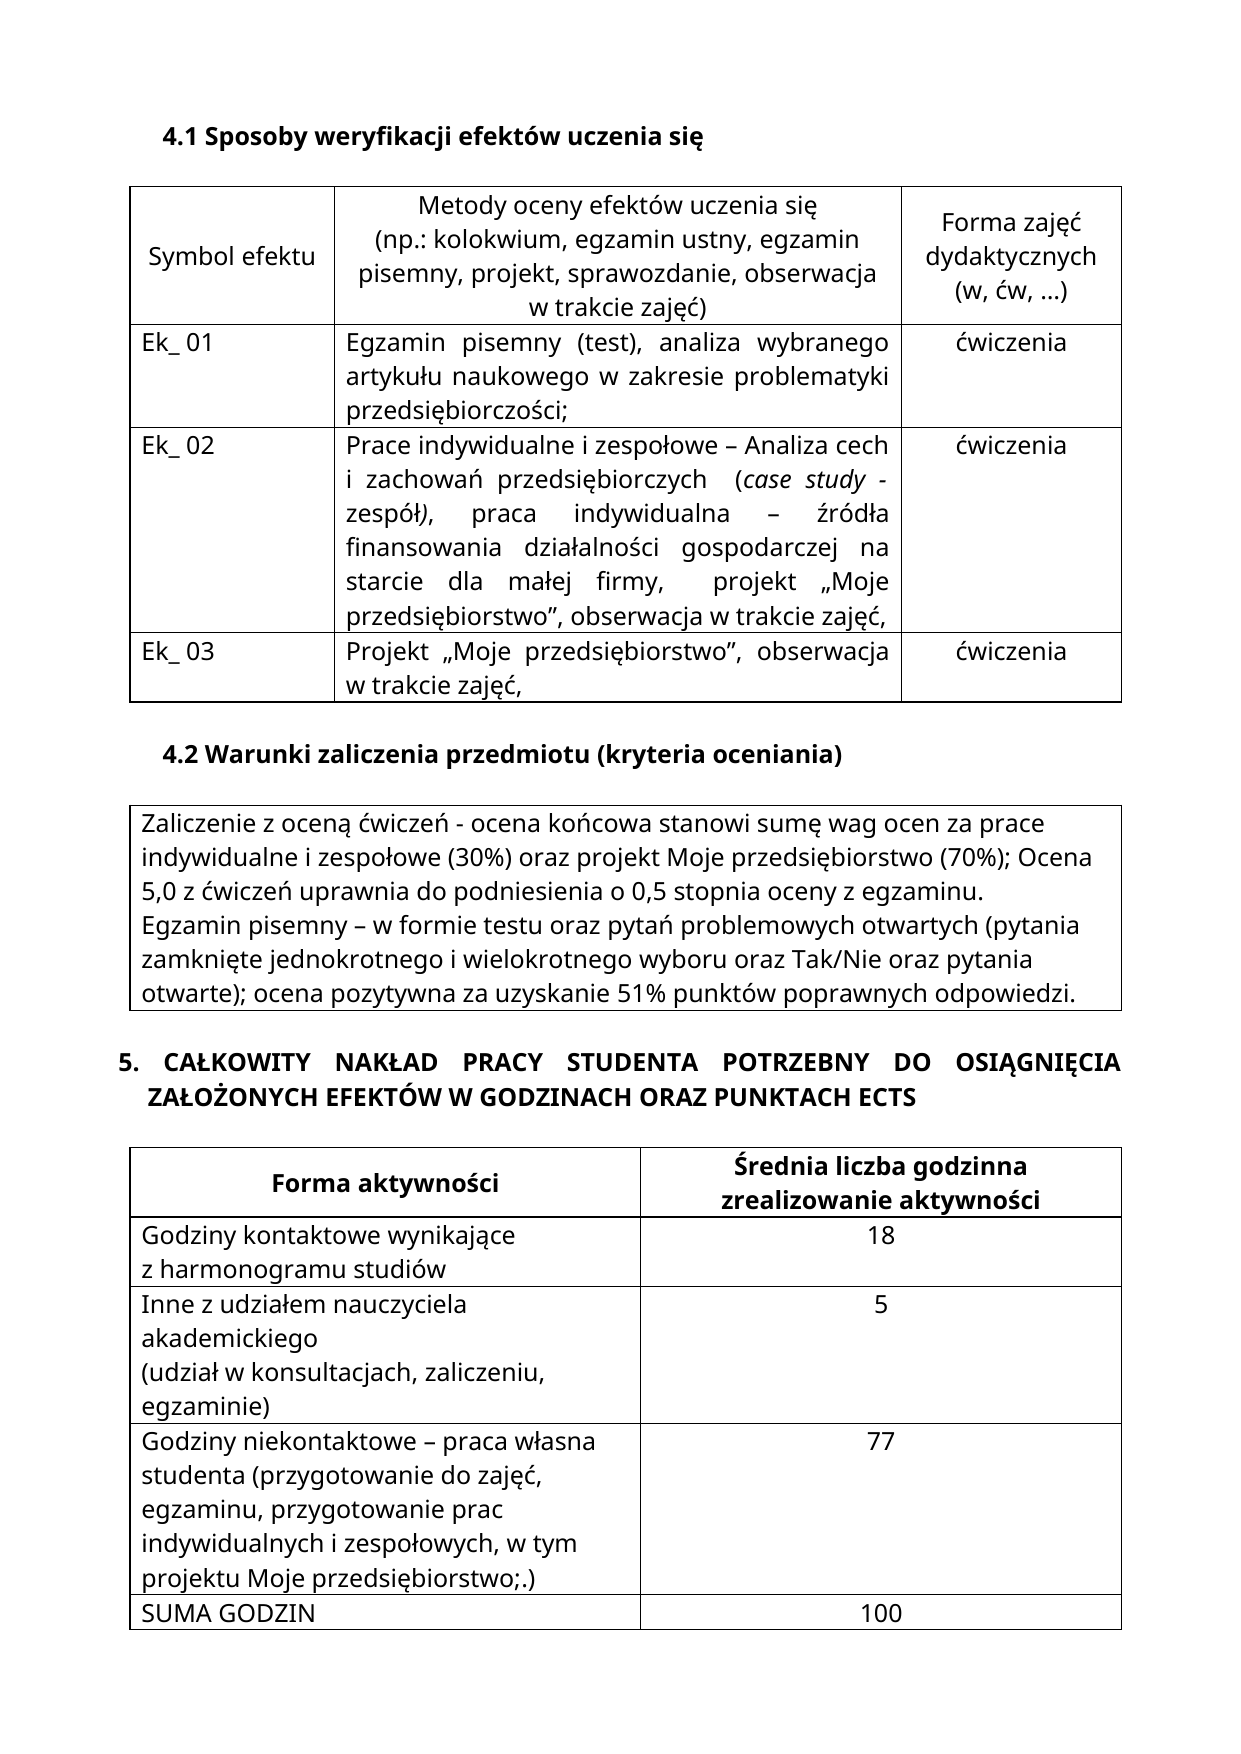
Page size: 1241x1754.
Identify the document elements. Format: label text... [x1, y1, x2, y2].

table_cell Projekt „Moje przedsiębiorstwo”, obserwacja w trakcie zajęć, [335, 633, 901, 701]
table_cell Godziny kontaktowe wynikające z harmonogramu studiów [131, 1218, 640, 1286]
table_header Średnia liczba godzinna zrealizowanie aktywności [641, 1148, 1121, 1216]
table_cell Godziny niekontaktowe – praca własna studenta (przygotowanie do zajęć, egzaminu, przygotowanie prac indywidualnych i zespołowych, w tym projektu Moje przedsiębiorstwo;.) [131, 1424, 640, 1594]
table_cell 100 [641, 1595, 1121, 1629]
table_header Forma aktywności [131, 1148, 640, 1216]
table_cell Ek_ 03 [131, 633, 334, 701]
table_cell ćwiczenia [902, 633, 1121, 701]
table_cell Inne z udziałem nauczyciela akademickiego (udział w konsultacjach, zaliczeniu, egzaminie) [131, 1287, 640, 1423]
table_header Forma zajęć dydaktycznych (w, ćw, …) [902, 187, 1121, 323]
table_cell 18 [641, 1218, 1121, 1286]
table_cell SUMA GODZIN [131, 1595, 640, 1629]
table_cell ćwiczenia [902, 325, 1121, 427]
table_cell Ek_ 02 [131, 428, 334, 632]
table_cell 5 [641, 1287, 1121, 1423]
table_header Zaliczenie z oceną ćwiczeń - ocena końcowa stanowi sumę wag ocen za prace indywidualne i zespołowe (30%) oraz projekt Moje przedsiębiorstwo (70%); Ocena 5,0 z ćwiczeń uprawnia do podniesienia o 0,5 stopnia oceny z egzaminu. Egzamin pisemny – w formie testu oraz pytań problemowych otwartych (pytania zamknięte jednokrotnego i wielokrotnego wyboru oraz Tak/Nie oraz pytania otwarte); ocena pozytywna za uzyskanie 51% punktów poprawnych odpowiedzi. [131, 806, 1121, 1010]
text 4.2 Warunki zaliczenia przedmiotu (kryteria oceniania) [162, 736, 1122, 771]
table_header Symbol efektu [131, 187, 334, 323]
table_cell 77 [641, 1424, 1121, 1594]
text 5. CAŁKOWITY NAKŁAD PRACY STUDENTA POTRZEBNY DO OSIĄGNIĘCIA ZAŁOŻONYCH EFEKTÓW W GODZINACH ORAZ PUNKTACH ECTS [118, 1045, 1122, 1113]
table_cell Ek_ 01 [131, 325, 334, 427]
table_cell Egzamin pisemny (test), analiza wybranego artykułu naukowego w zakresie problematyki przedsiębiorczości; [335, 325, 901, 427]
table_cell ćwiczenia [902, 428, 1121, 632]
text 4.1 Sposoby weryfikacji efektów uczenia się [162, 118, 1122, 152]
table_header Metody oceny efektów uczenia się (np.: kolokwium, egzamin ustny, egzamin pisemny, projekt, sprawozdanie, obserwacja w trakcie zajęć) [335, 187, 901, 323]
table_cell Prace indywidualne i zespołowe – Analiza cech i zachowań przedsiębiorczych (case study - zespół), praca indywidualna – źródła finansowania działalności gospodarczej na starcie dla małej firmy, projekt „Moje przedsiębiorstwo”, obserwacja w trakcie zajęć, [335, 428, 901, 632]
